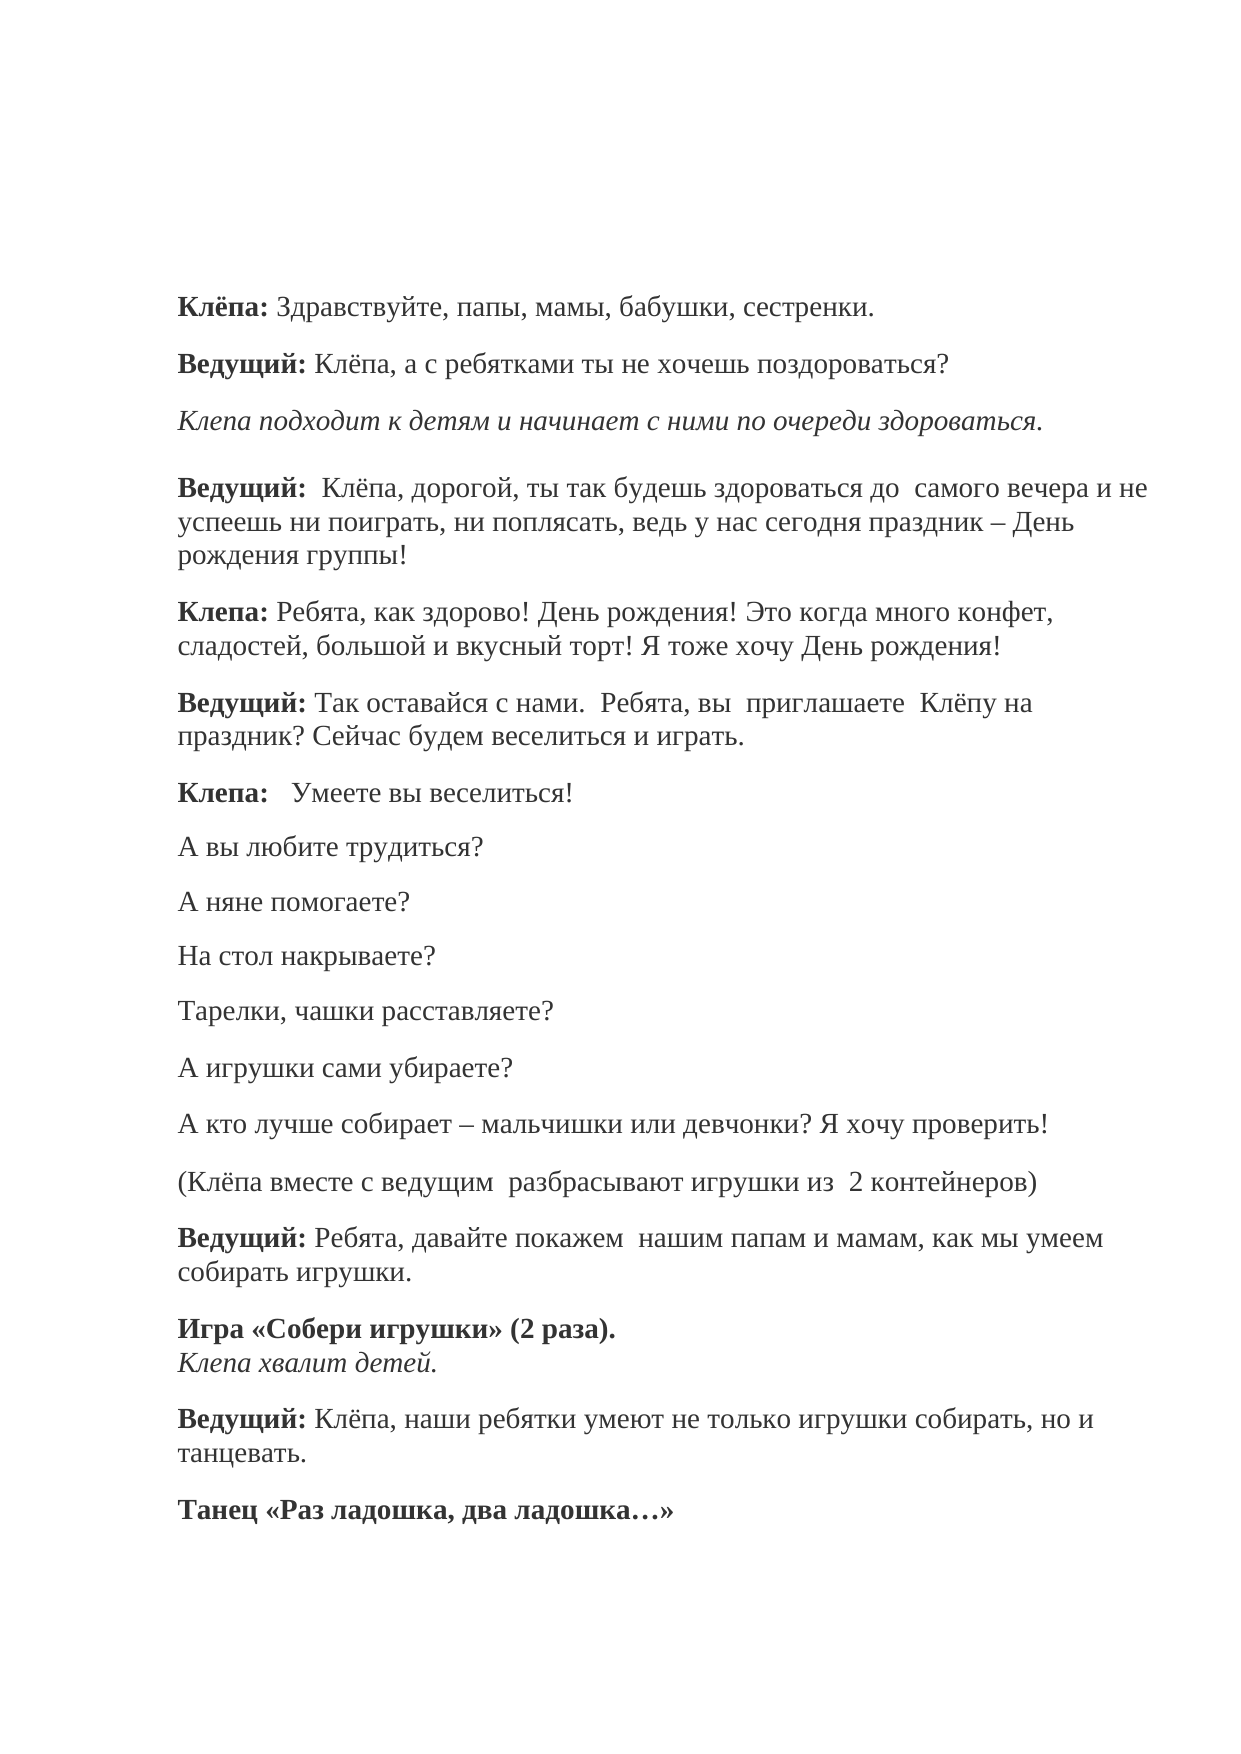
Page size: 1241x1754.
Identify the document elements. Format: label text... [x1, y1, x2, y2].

text Клепа: Умеете вы веселиться! [177, 775, 1152, 809]
text Ведущий: Клёпа, наши ребятки умеют не только игрушки собирать, но и танцевать. [177, 1402, 1152, 1469]
text Игра «Собери игрушки» (2 раза). [177, 1311, 1152, 1345]
text Тарелки, чашки расставляете? [177, 993, 1152, 1026]
text Танец «Раз ладошка, два ладошка…» [177, 1492, 1152, 1526]
text Ведущий: Клёпа, дорогой, ты так будешь здороваться до самого вечера и не успеешь ни поиграть, ни поплясать, ведь у нас сегодня праздник – День рождения группы! [177, 470, 1152, 571]
text (Клёпа вместе с ведущим разбрасывают игрушки из 2 контейнеров) [177, 1164, 1152, 1197]
text А няне помогаете? [177, 884, 1152, 917]
text А кто лучше собирает – мальчишки или девчонки? Я хочу проверить! [177, 1107, 1152, 1140]
text Клепа подходит к детям и начинает с ними по очереди здороваться. [177, 403, 1152, 437]
text А вы любите трудиться? [177, 829, 1152, 863]
text Клёпа: Здравствуйте, папы, мамы, бабушки, сестренки. [177, 289, 1152, 323]
text Ведущий: Так оставайся с нами. Ребята, вы приглашаете Клёпу на праздник? Сейчас будем веселиться и играть. [177, 685, 1152, 752]
text На стол накрываете? [177, 938, 1152, 972]
text Ведущий: Клёпа, а с ребятками ты не хочешь поздороваться? [177, 346, 1152, 379]
text Клепа хвалит детей. [177, 1345, 1152, 1378]
text Ведущий: Ребята, давайте покажем нашим папам и мамам, как мы умеем собирать игрушки. [177, 1221, 1152, 1288]
text Клепа: Ребята, как здорово! День рождения! Это когда много конфет, сладостей, большой и вкусный торт! Я тоже хочу День рождения! [177, 594, 1152, 661]
text А игрушки сами убираете? [177, 1050, 1152, 1083]
